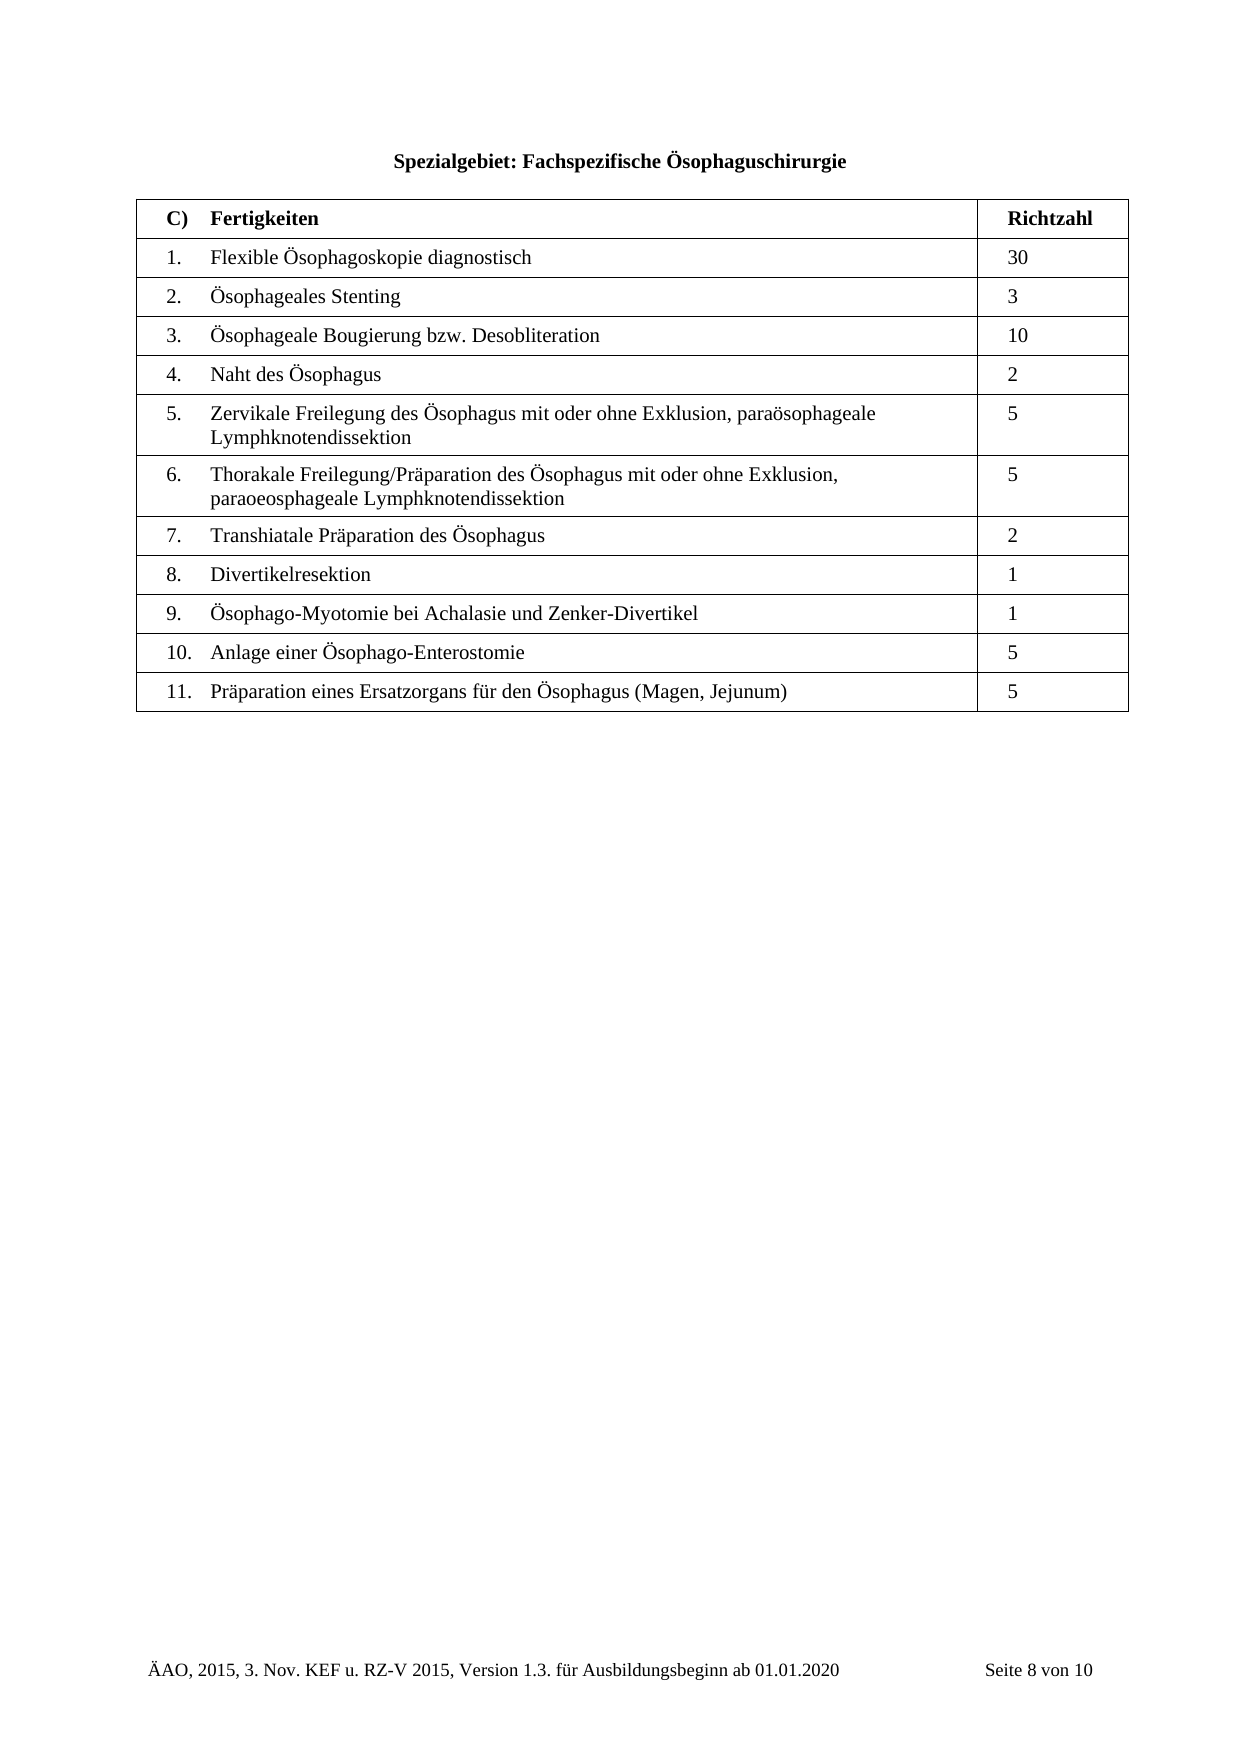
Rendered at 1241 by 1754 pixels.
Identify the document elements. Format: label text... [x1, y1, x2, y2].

table_cell Ösophago-Myotomie bei Achalasie und Zenker-Divertikel [137, 595, 977, 633]
table_cell 30 [978, 239, 1128, 277]
table_cell 3 [978, 278, 1128, 316]
table_cell 1 [978, 556, 1128, 594]
table_cell Divertikelresektion [137, 556, 977, 594]
table_cell 10 [978, 317, 1128, 355]
table_cell 1 [978, 595, 1128, 633]
table_cell 5 [978, 634, 1128, 672]
table_cell 2 [978, 517, 1128, 555]
table_cell Präparation eines Ersatzorgans für den Ösophagus (Magen, Jejunum) [137, 673, 977, 711]
table_cell Thorakale Freilegung/Präparation des Ösophagus mit oder ohne Exklusion, paraoeosphageale Lymphknotendissektion [137, 456, 977, 516]
table_cell 5 [978, 456, 1128, 516]
table_cell Transhiatale Präparation des Ösophagus [137, 517, 977, 555]
table_header C) Fertigkeiten [137, 200, 977, 238]
text Spezialgebiet: Fachspezifische Ösophaguschirurgie [148, 148, 1093, 173]
table_cell Ösophageales Stenting [137, 278, 977, 316]
table_cell Anlage einer Ösophago-Enterostomie [137, 634, 977, 672]
table_cell Flexible Ösophagoskopie diagnostisch [137, 239, 977, 277]
table_cell 5 [978, 395, 1128, 455]
table_header Richtzahl [978, 200, 1128, 238]
table_cell Naht des Ösophagus [137, 356, 977, 394]
table_cell Ösophageale Bougierung bzw. Desobliteration [137, 317, 977, 355]
table_cell Zervikale Freilegung des Ösophagus mit oder ohne Exklusion, paraösophageale Lymphknotendissektion [137, 395, 977, 455]
table_cell 5 [978, 673, 1128, 711]
table_cell 2 [978, 356, 1128, 394]
